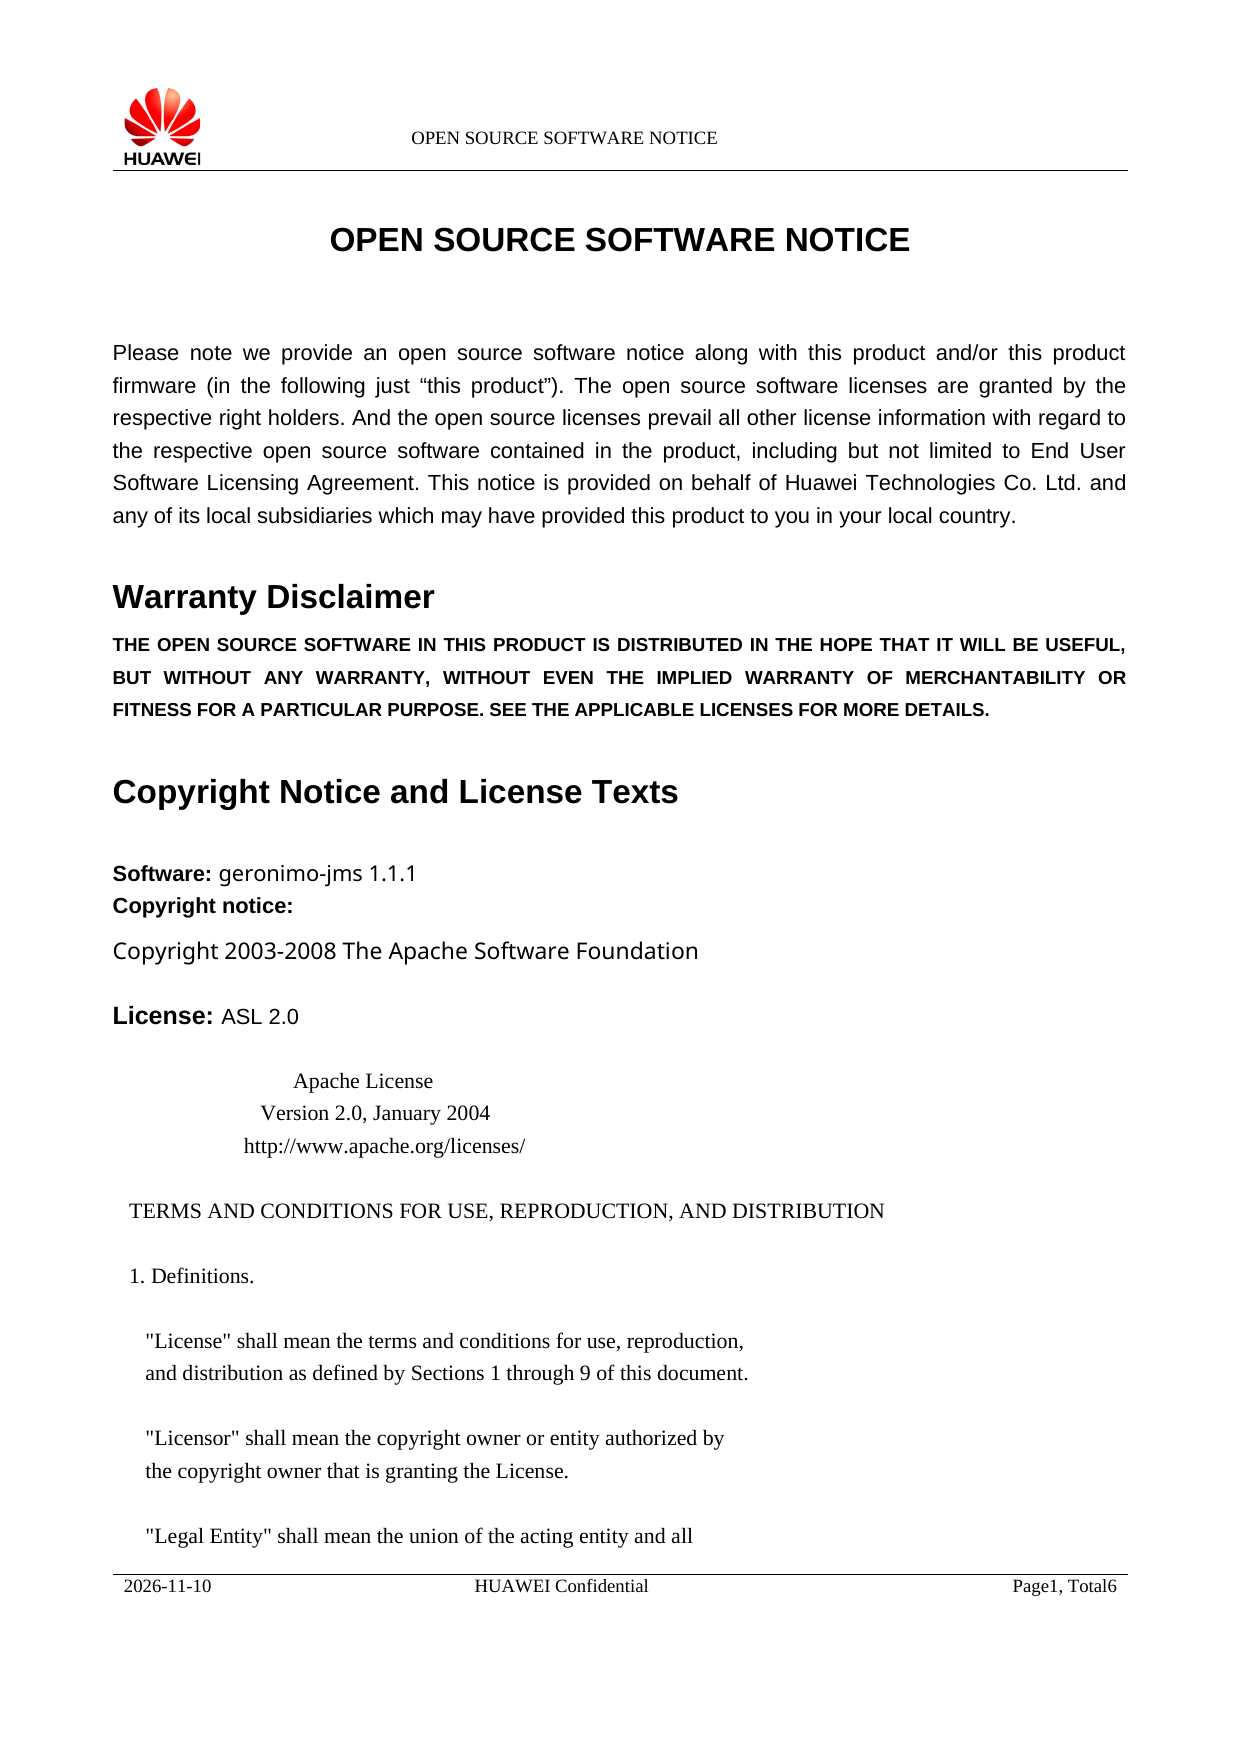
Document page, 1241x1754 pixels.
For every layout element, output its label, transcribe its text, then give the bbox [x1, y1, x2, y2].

text Copyright notice: [112, 889, 1128, 921]
text License: ASL 2.0 [112, 999, 1128, 1031]
text Copyright 2003-2008 The Apache Software Foundation [112, 934, 1128, 999]
text Warranty Disclaimer [112, 564, 1128, 629]
title Software: geronimo-jms 1.1.1 [112, 856, 1128, 889]
text Copyright Notice and License Texts [112, 759, 1128, 824]
picture [124, 88, 201, 165]
text Please note we provide an open source software notice along with this product and/or this product firmware (in the following just “this product”). The open source software licenses are granted by the respective right holders. And the open source licenses prevail all other license information with regard to the respective open source software contained in the product, including but not limited to End User Software Licensing Agreement. This notice is provided on behalf of Huawei Technologies Co. Ltd. and any of its local subsidiaries which may have provided this product to you in your local country. [112, 336, 1128, 531]
text The open source software in this product is distributed in the hope that it will be useful, but WITHOUT ANY WARRANTY, without even the implied warranty of MERCHANTABILITY or FITNESS FOR A PARTICULAR PURPOSE. See the applicable licenses for more details. [112, 629, 1128, 726]
text OPEN SOURCE SOFTWARE NOTICE [112, 206, 1128, 271]
